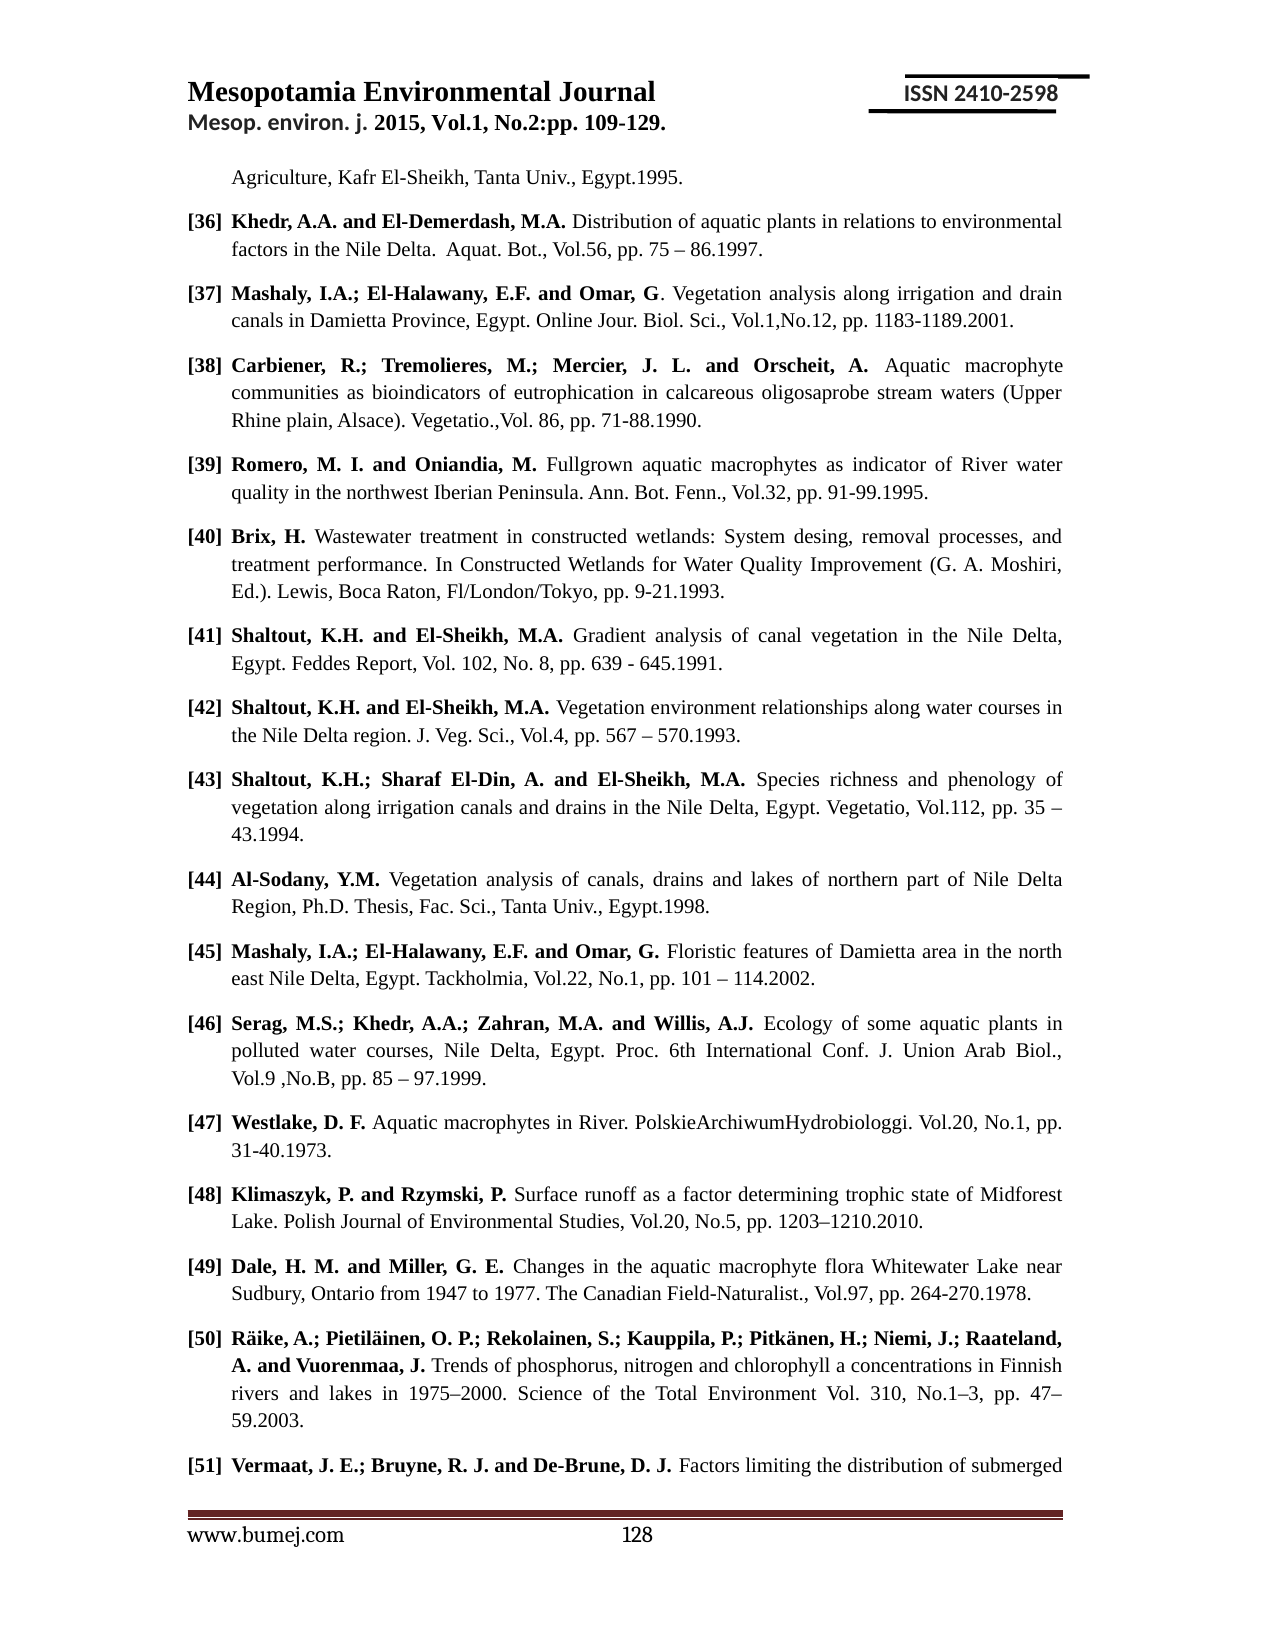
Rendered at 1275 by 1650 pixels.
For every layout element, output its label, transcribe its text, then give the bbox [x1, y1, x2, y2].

text Carbiener, R.; Tremolieres, M.; Mercier, J. L. and Orscheit, A. Aquatic macrophyte communities as bioindicators of eutrophication in calcareous oligosaprobe stream waters (Upper Rhine plain, Alsace). Vegetatio.,Vol. 86, pp. 71-88.1990. [187, 353, 1063, 432]
text Shaltout, K.H. and El-Sheikh, M.A. Gradient analysis of canal vegetation in the Nile Delta, Egypt. Feddes Report, Vol. 102, No. 8, pp. 639 - 645.1991. [187, 623, 1063, 675]
text Shaltout, K.H.; Sharaf El-Din, A. and El-Sheikh, M.A. Species richness and phenology of vegetation along irrigation canals and drains in the Nile Delta, Egypt. Vegetatio, Vol.112, pp. 35 – 43.1994. [187, 767, 1063, 846]
text Khedr, A.A. and El-Demerdash, M.A. Distribution of aquatic plants in relations to environmental factors in the Nile Delta. Aquat. Bot., Vol.56, pp. 75 – 86.1997. [187, 209, 1063, 261]
text Shaltout, K.H. and El-Sheikh, M.A. Vegetation environment relationships along water courses in the Nile Delta region. J. Veg. Sci., Vol.4, pp. 567 – 570.1993. [187, 695, 1063, 747]
text Serag, M.S.; Khedr, A.A.; Zahran, M.A. and Willis, A.J. Ecology of some aquatic plants in polluted water courses, Nile Delta, Egypt. Proc. 6th International Conf. J. Union Arab Biol., Vol.9 ,No.B, pp. 85 – 97.1999. [187, 1010, 1063, 1090]
text Romero, M. I. and Oniandia, M. Fullgrown aquatic macrophytes as indicator of River water quality in the northwest Iberian Peninsula. Ann. Bot. Fenn., Vol.32, pp. 91-99.1995. [187, 452, 1063, 504]
text Al-Sodany, Y.M. Vegetation analysis of canals, drains and lakes of northern part of Nile Delta Region, Ph.D. Thesis, Fac. Sci., Tanta Univ., Egypt.1998. [187, 867, 1063, 918]
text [187, 164, 1063, 189]
text Dale, H. M. and Miller, G. E. Changes in the aquatic macrophyte flora Whitewater Lake near Sudbury, Ontario from 1947 to 1977. The Canadian Field-Naturalist., Vol.97, pp. 264-270.1978. [187, 1254, 1063, 1305]
text Brix, H. Wastewater treatment in constructed wetlands: System desing, removal processes, and treatment performance. In Constructed Wetlands for Water Quality Improvement (G. A. Moshiri, Ed.). Lewis, Boca Raton, Fl/London/Tokyo, pp. 9-21.1993. [187, 524, 1063, 603]
text Räike, A.; Pietiläinen, O. P.; Rekolainen, S.; Kauppila, P.; Pitkänen, H.; Niemi, J.; Raateland, A. and Vuorenmaa, J. Trends of phosphorus, nitrogen and chlorophyll a concentrations in Finnish rivers and lakes in 1975–2000. Science of the Total Environment Vol. 310, No.1–3, pp. 47–59.2003. [187, 1326, 1063, 1432]
text Westlake, D. F. Aquatic macrophytes in River. PolskieArchiwumHydrobiologgi. Vol.20, No.1, pp. 31-40.1973. [187, 1110, 1063, 1162]
text Klimaszyk, P. and Rzymski, P. Surface runoff as a factor determining trophic state of Midforest Lake. Polish Journal of Environmental Studies, Vol.20, No.5, pp. 1203–1210.2010. [187, 1182, 1063, 1233]
text Mashaly, I.A.; El-Halawany, E.F. and Omar, G. Floristic features of Damietta area in the north east Nile Delta, Egypt. Tackholmia, Vol.22, No.1, pp. 101 – 114.2002. [187, 938, 1063, 990]
text Mashaly, I.A.; El-Halawany, E.F. and Omar, G. Vegetation analysis along irrigation and drain canals in Damietta Province, Egypt. Online Jour. Biol. Sci., Vol.1,No.12, pp. 1183-1189.2001. [187, 281, 1063, 332]
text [187, 1453, 1063, 1477]
